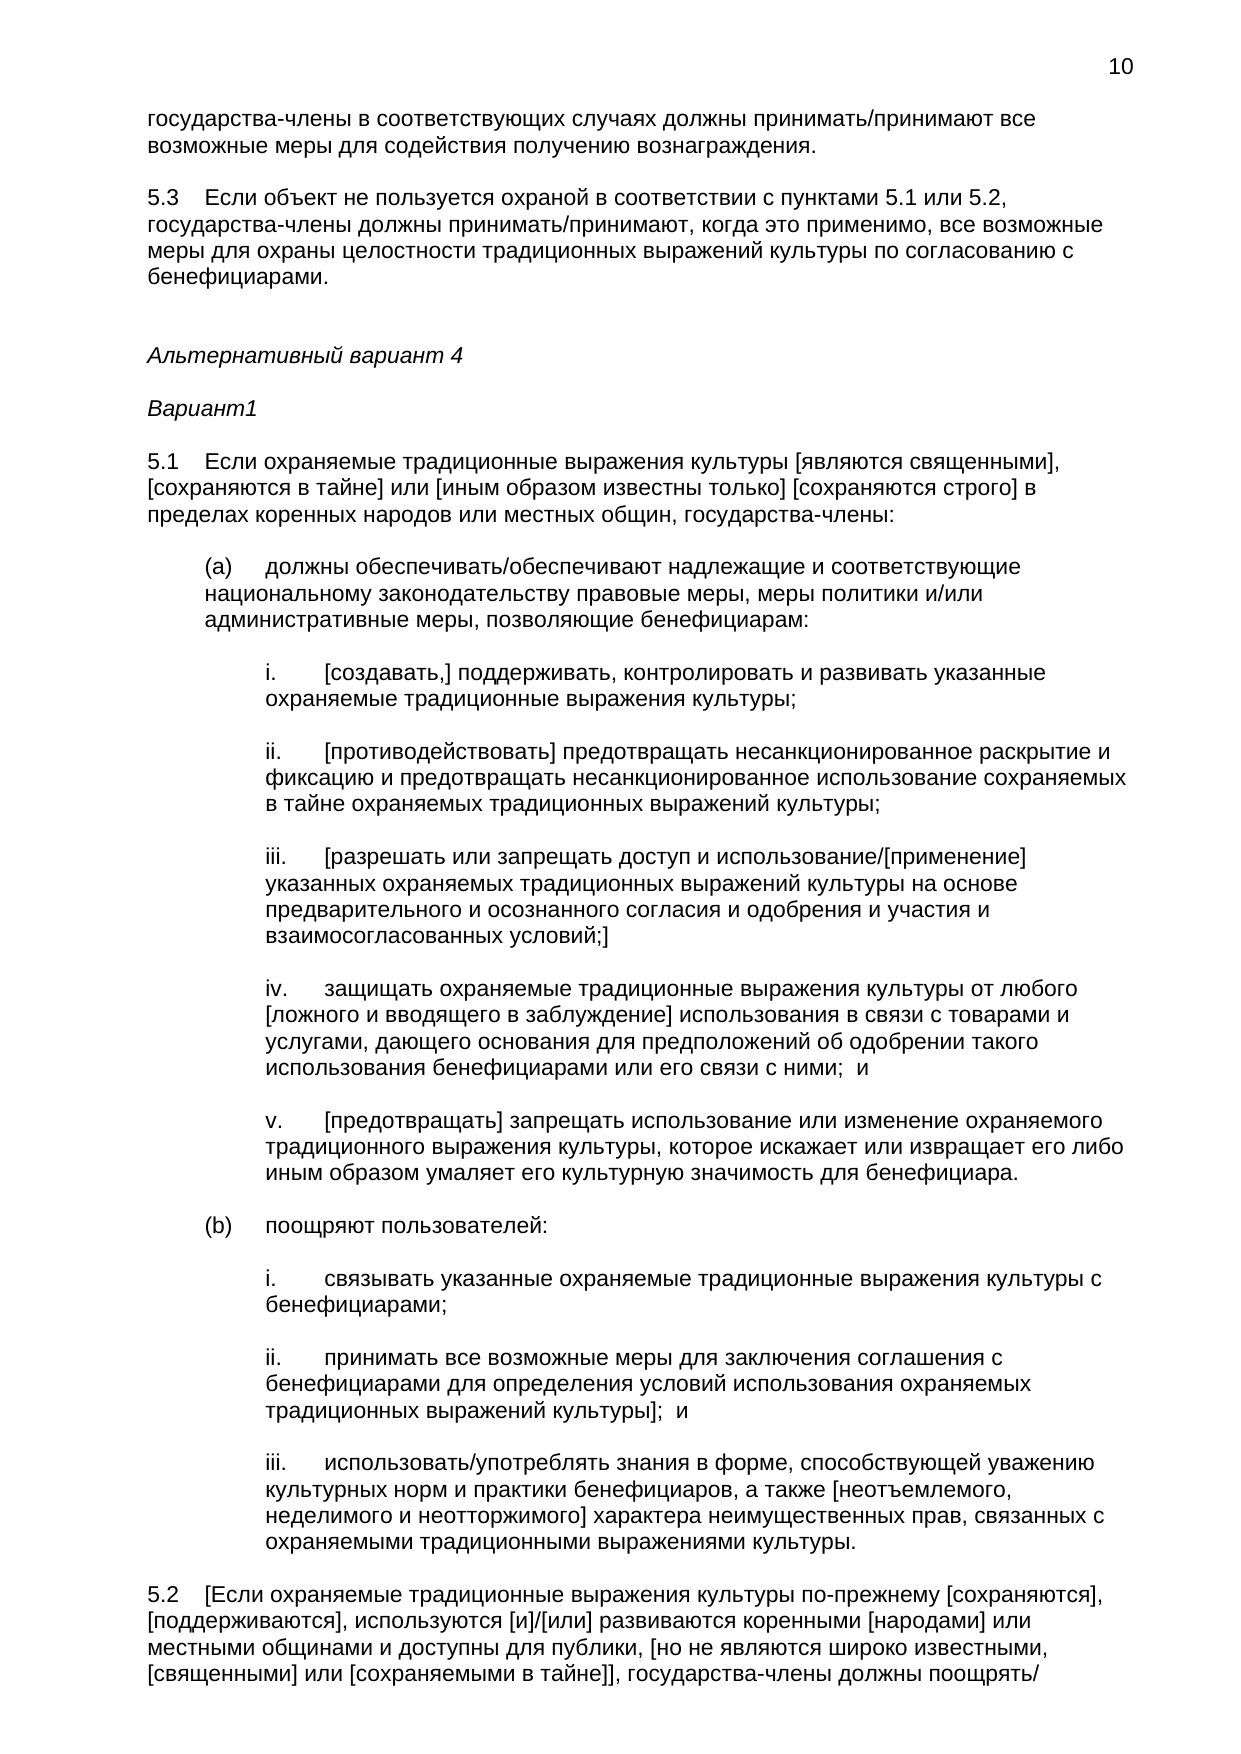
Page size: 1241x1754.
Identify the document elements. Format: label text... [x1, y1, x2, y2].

text iii. [разрешать или запрещать доступ и использование/[применение] указанных охраняемых традиционных выражений культуры на основе предварительного и осознанного согласия и одобрения и участия и взаимосогласованных условий;] [265, 843, 1134, 948]
text ii. принимать все возможные меры для заключения соглашения с бенефициарами для определения условий использования охраняемых традиционных выражений культуры]; и [265, 1344, 1134, 1423]
text i. связывать указанные охраняемые традиционные выражения культуры с бенефициарами; [265, 1265, 1134, 1317]
text iii. использовать/употреблять знания в форме, способствующей уважению культурных норм и практики бенефициаров, а также [неотъемлемого, неделимого и неотторжимого] характера неимущественных прав, связанных с охраняемыми традиционными выражениями культуры. [265, 1449, 1134, 1555]
text (a) должны обеспечивать/обеспечивают надлежащие и соответствующие национальному законодательству правовые меры, меры политики и/или административные меры, позволяющие бенефициарам: [204, 553, 1134, 632]
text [147, 1581, 1134, 1686]
text iv. защищать охраняемые традиционные выражения культуры от любого [ложного и вводящего в заблуждение] использования в связи с товарами и услугами, дающего основания для предположений об одобрении такого использования бенефициарами или его связи с ними; и [265, 975, 1134, 1080]
text 5.3 Если объект не пользуется охраной в соответствии с пунктами 5.1 или 5.2, государства-члены должны принимать/принимают, когда это применимо, все возможные меры для охраны целостности традиционных выражений культуры по согласованию с бенефициарами. [147, 184, 1134, 290]
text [147, 105, 1134, 158]
text ii. [противодействовать] предотвращать несанкционированное раскрытие и фиксацию и предотвращать несанкционированное использование сохраняемых в тайне охраняемых традиционных выражений культуры; [265, 738, 1134, 817]
text i. [создавать,] поддерживать, контролировать и развивать указанные охраняемые традиционные выражения культуры; [265, 659, 1134, 711]
text Вариант1 [147, 395, 1134, 421]
text 5.1 Если охраняемые традиционные выражения культуры [являются священными], [сохраняются в тайне] или [иным образом известны только] [сохраняются строго] в пределах коренных народов или местных общин, государства-члены: [147, 448, 1134, 527]
text Альтернативный вариант 4 [147, 342, 1134, 369]
text (b) поощряют пользователей: [204, 1212, 1134, 1238]
text v. [предотвращать] запрещать использование или изменение охраняемого традиционного выражения культуры, которое искажает или извращает его либо иным образом умаляет его культурную значимость для бенефициара. [265, 1107, 1134, 1186]
